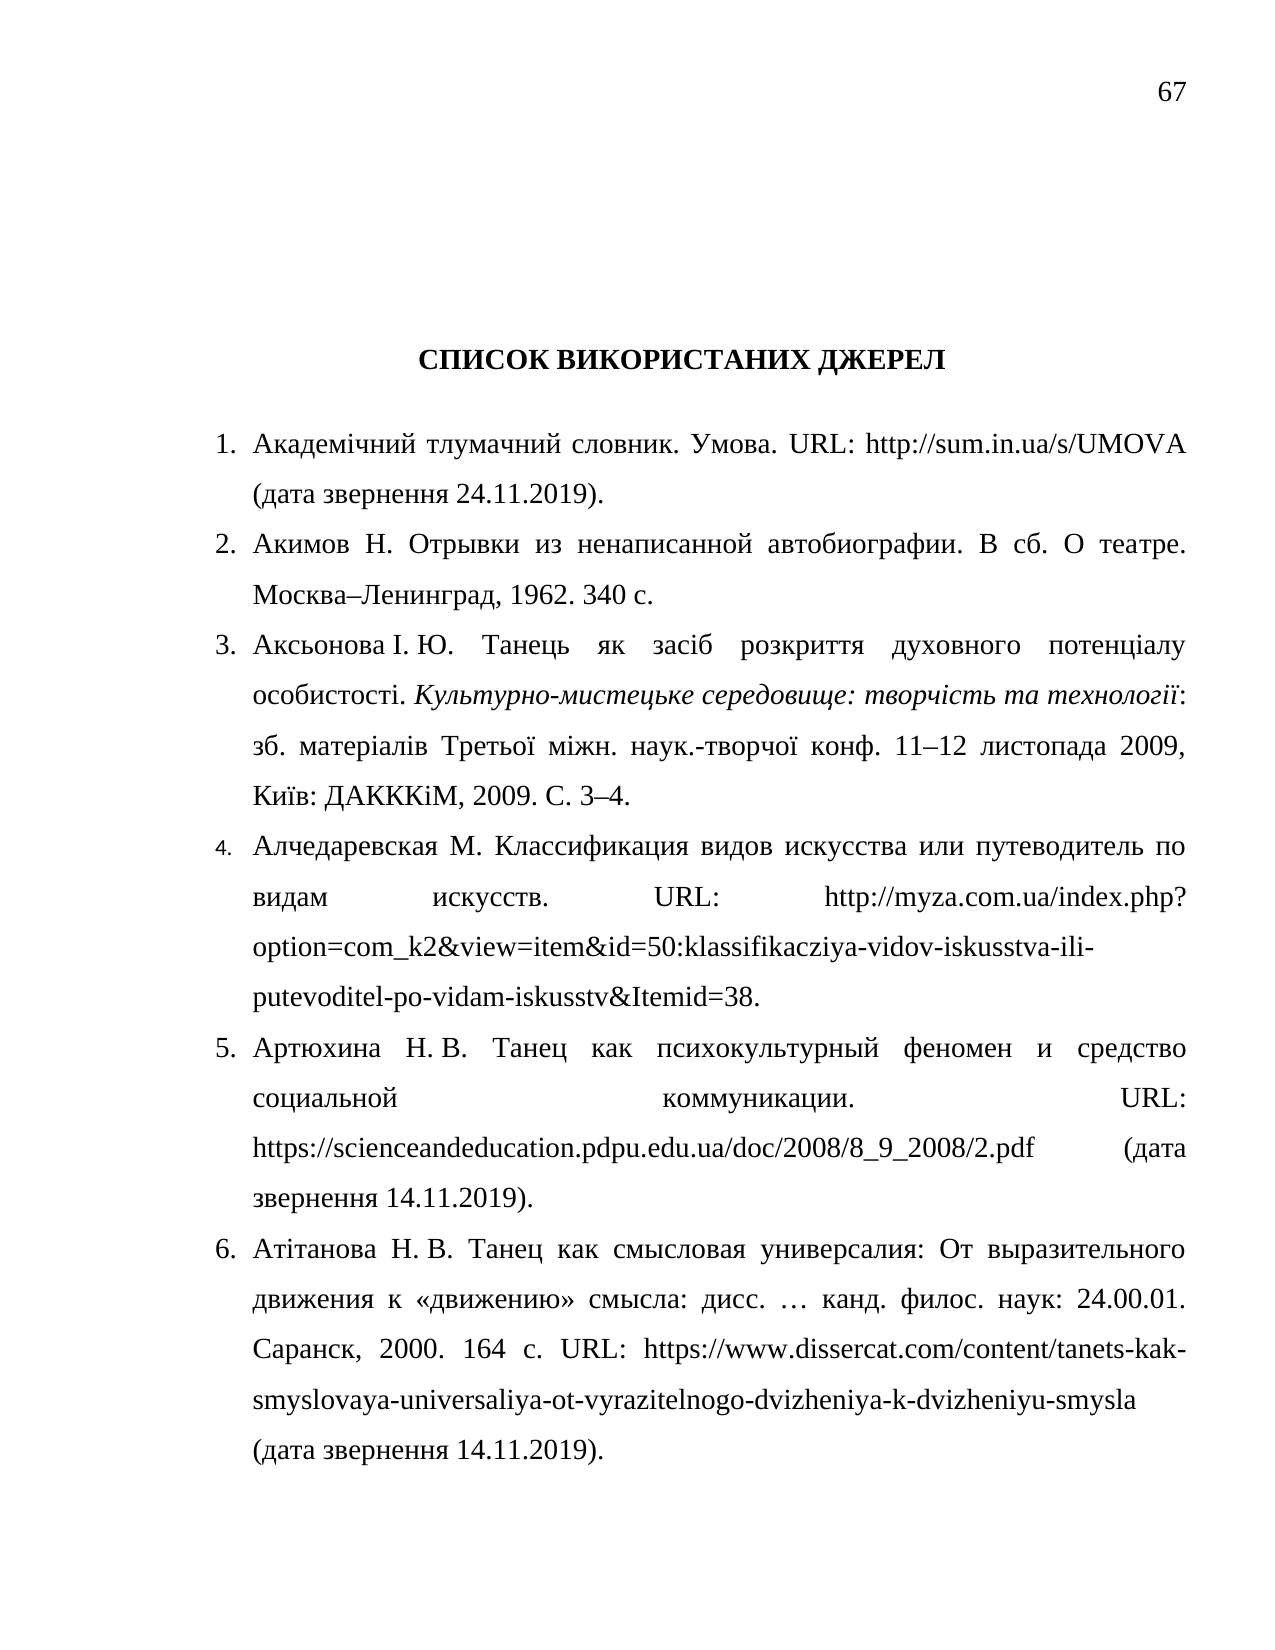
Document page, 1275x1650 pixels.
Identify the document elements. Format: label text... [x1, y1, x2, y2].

list Акимов Н. Отрывки из ненаписанной автобиографии. В сб. О театре. Москва–Ленинград, 1962. 340 с. [215, 527, 1186, 610]
list Академічний тлумачний словник. Умова. URL: http://sum.in.ua/s/UMOVA (дата звернення 24.11.2019). [215, 426, 1186, 510]
list Атітанова Н. В. Танец как смысловая универсалия: От выразительного движения к «движению» смысла: дисс. … канд. филос. наук: 24.00.01. Саранск, 2000. 164 с. URL: https://www.dissercat.com/content/tanets-kak-smyslovaya-universaliya-ot-vyrazitelnogo-dvizheniya-k-dvizheniyu-smysla (дата звернення 14.11.2019). [215, 1231, 1186, 1466]
list Аксьонова І. Ю. Танець як засіб розкриття духовного потенціалу особистості. Культурно-мистецьке середовище: творчість та технології: зб. матеріалів Третьої міжн. наук.-творчої конф. 11–12 листопада 2009, Київ: ДАКККіМ, 2009. С. 3–4. [215, 627, 1186, 812]
list Алчедаревская М. Классификация видов искусства или путеводитель по видам искусств. URL: http://myza.com.ua/index.php?option=com_k2&view=item&id=50:klassifikacziya-vidov-iskusstva-ili-putevoditel-po-vidam-iskusstv&Itemid=38. [215, 828, 1186, 1013]
list Артюхина Н. В. Танец как психокультурный феномен и средство социальной коммуникации. URL: https://scienceandeducation.pdpu.edu.ua/doc/2008/8_9_2008/2.pdf (дата звернення 14.11.2019). [215, 1030, 1186, 1214]
text СПИСОК ВИКОРИСТАНИХ ДЖЕРЕЛ [177, 342, 1186, 376]
